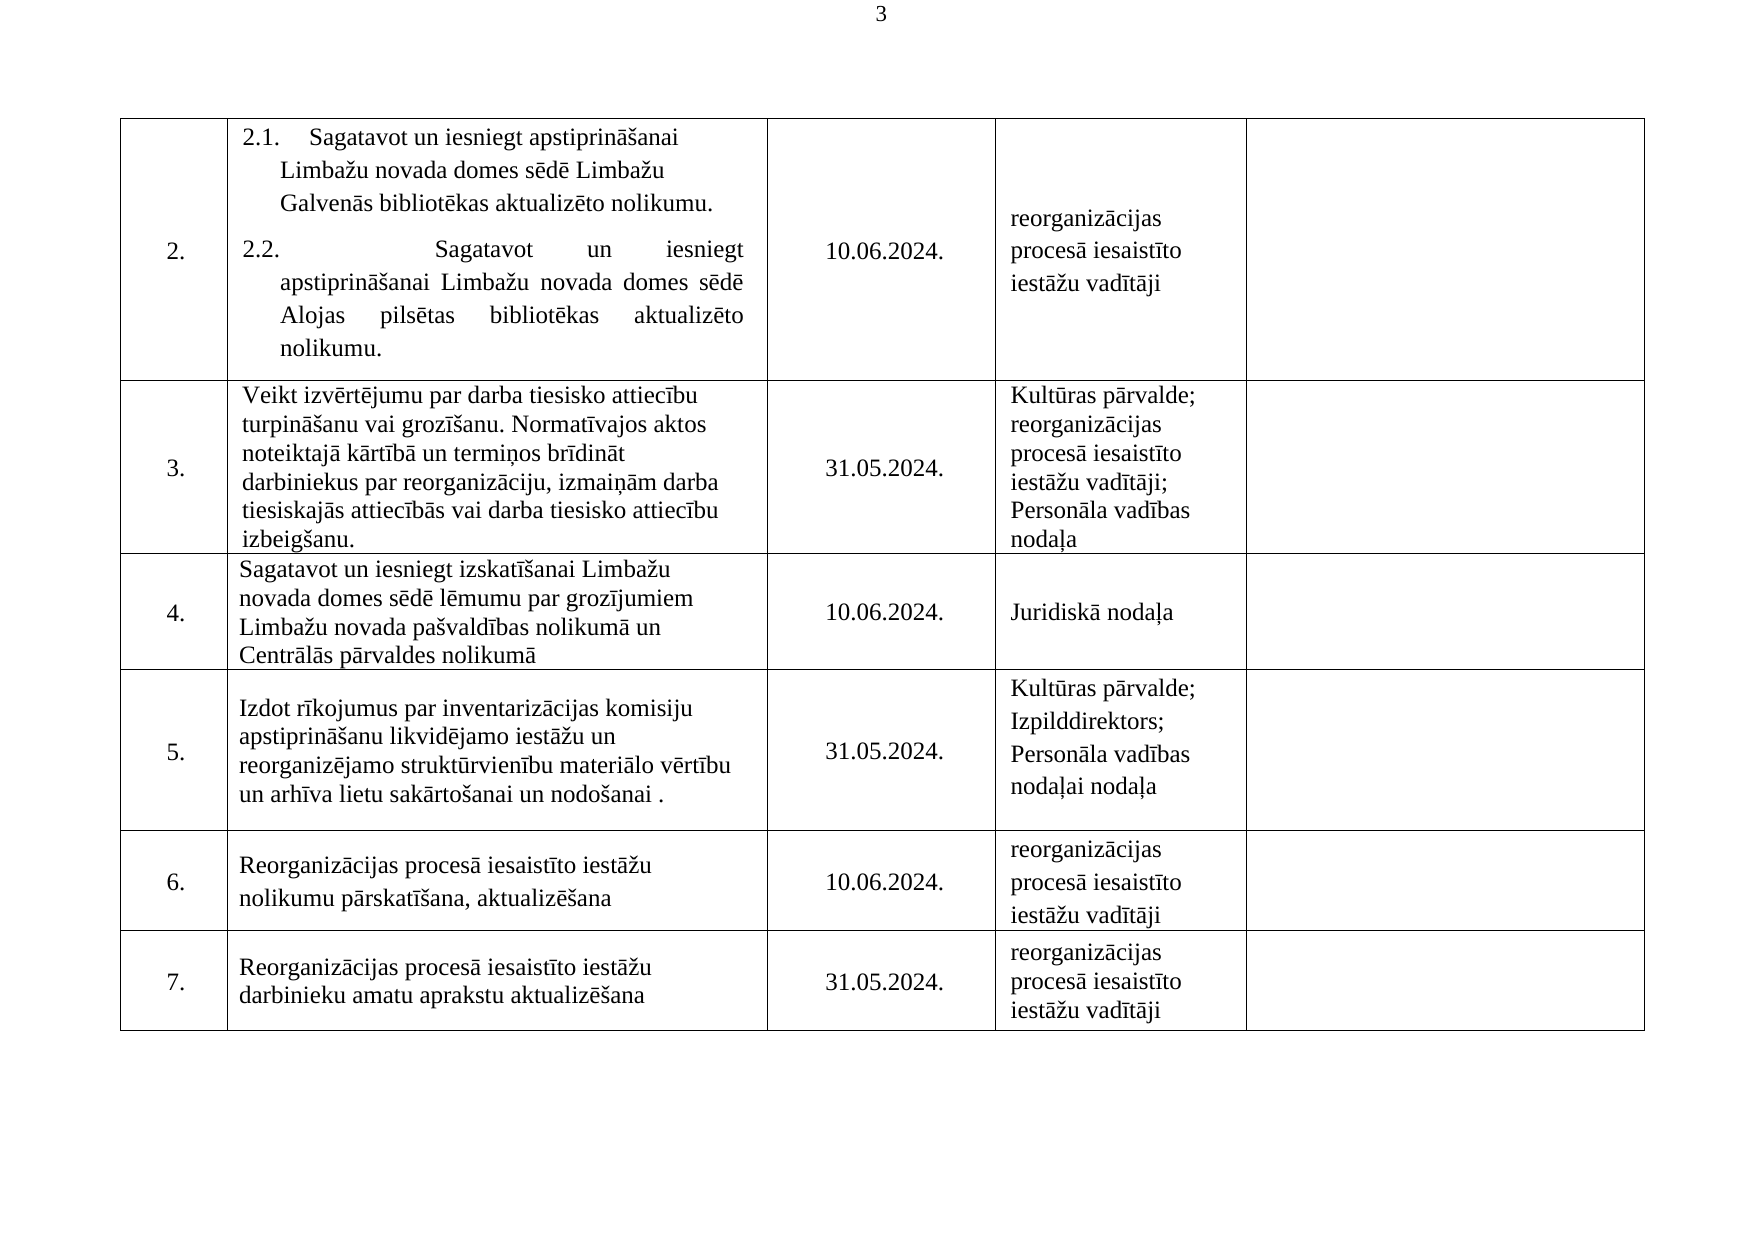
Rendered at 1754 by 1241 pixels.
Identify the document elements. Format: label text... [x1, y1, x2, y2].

table_cell [1247, 381, 1644, 553]
table_cell Juridiskā nodaļa [996, 554, 1246, 669]
table_cell [1247, 670, 1644, 830]
table_cell 10.06.2024. [768, 119, 995, 379]
table_cell Kultūras pārvalde; reorganizācijas procesā iesaistīto iestāžu vadītāji; Personāla vadības nodaļa [996, 381, 1246, 553]
table_cell reorganizācijas procesā iesaistīto iestāžu vadītāji [996, 119, 1246, 379]
table_cell [121, 831, 227, 929]
table_cell [1247, 931, 1644, 1030]
table_cell [1247, 554, 1644, 669]
table_cell [1247, 831, 1644, 929]
table_cell 31.05.2024. [768, 381, 995, 553]
table_cell Veikt izvērtējumu par darba tiesisko attiecību turpināšanu vai grozīšanu. Normatīvajos aktos noteiktajā kārtībā un termiņos brīdināt darbiniekus par reorganizāciju, izmaiņām darba tiesiskajās attiecībās vai darba tiesisko attiecību izbeigšanu. [228, 381, 767, 553]
table_cell 31.05.2024. [768, 931, 995, 1030]
table_cell [121, 381, 227, 553]
table_cell Kultūras pārvalde; Izpilddirektors; Personāla vadības nodaļai nodaļa [996, 670, 1246, 830]
table_cell 10.06.2024. [768, 831, 995, 929]
table_cell [121, 119, 227, 379]
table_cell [996, 831, 1246, 929]
table_cell 31.05.2024. [768, 670, 995, 830]
table_cell Izdot rīkojumus par inventarizācijas komisiju apstiprināšanu likvidējamo iestāžu un reorganizējamo struktūrvienību materiālo vērtību un arhīva lietu sakārtošanai un nodošanai . [228, 670, 767, 830]
table_cell Reorganizācijas procesā iesaistīto iestāžu nolikumu pārskatīšana, aktualizēšana [228, 831, 767, 929]
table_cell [996, 931, 1246, 1030]
table_cell [1247, 119, 1644, 379]
table_cell [121, 554, 227, 669]
table_cell 10.06.2024. [768, 554, 995, 669]
table_cell [121, 670, 227, 830]
table_cell Sagatavot un iesniegt izskatīšanai Limbažu novada domes sēdē lēmumu par grozījumiem Limbažu novada pašvaldības nolikumā un Centrālās pārvaldes nolikumā [228, 554, 767, 669]
table_cell [121, 931, 227, 1030]
table_cell Sagatavot un iesniegt apstiprināšanai Limbažu novada domes sēdē Limbažu Galvenās bibliotēkas aktualizēto nolikumu. Sagatavot un iesniegt apstiprināšanai Limbažu novada domes sēdē Alojas pilsētas bibliotēkas aktualizēto nolikumu. [228, 119, 767, 379]
table_cell Reorganizācijas procesā iesaistīto iestāžu darbinieku amatu aprakstu aktualizēšana [228, 931, 767, 1030]
